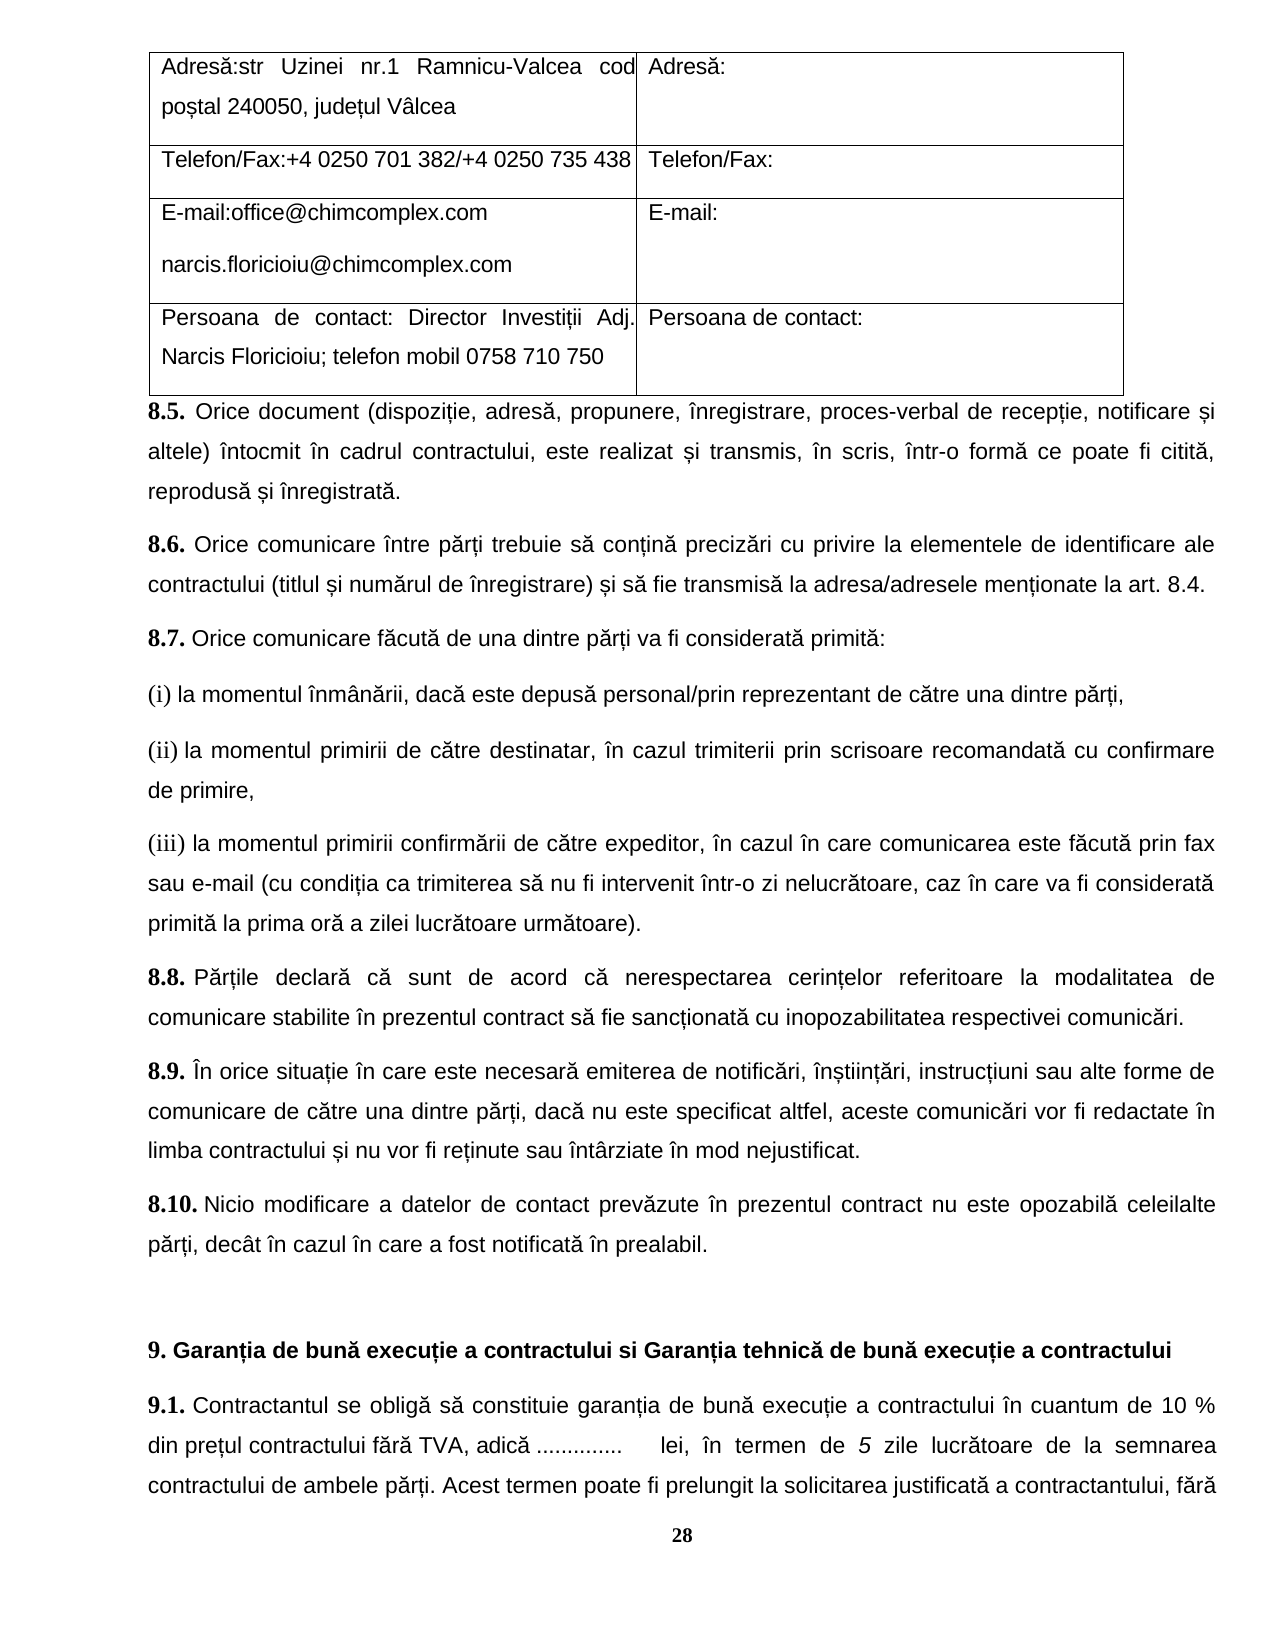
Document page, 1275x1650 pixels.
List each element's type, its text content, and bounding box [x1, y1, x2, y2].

list la momentul înmânării, dacă este depusă personal/prin reprezentant de către una dintre părți, [148, 679, 1227, 708]
list la momentul primirii confirmării de către expeditor, în cazul în care comunicarea este făcută prin fax sau e-mail (cu condiția ca trimiterea să nu fi intervenit într-o zi nelucrătoare, caz în care va fi considerată primită la prima oră a zilei lucrătoare următoare). [148, 828, 1216, 936]
list Orice comunicare între părți trebuie să conțină precizări cu privire la elementele de identificare ale contractului (titlul și numărul de înregistrare) și să fie transmisă la adresa/adresele menționate la art. 8.4. [148, 529, 1216, 598]
table_cell E-mail:office@chimcomplex.com narcis.floricioiu@chimcomplex.com [150, 199, 636, 303]
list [148, 1391, 1217, 1498]
subtitle Garanția de bună execuție a contractului si Garanția tehnică de bună execuție a contractului [148, 1335, 1227, 1364]
list Părțile declară că sunt de acord că nerespectarea cerințelor referitoare la modalitatea de comunicare stabilite în prezentul contract să fie sancționată cu inopozabilitatea respectivei comunicări. [148, 962, 1216, 1030]
list Orice document (dispoziție, adresă, propunere, înregistrare, proces-verbal de recepție, notificare și altele) întocmit în cadrul contractului, este realizat și transmis, în scris, într-o formă ce poate fi citită, reprodusă și înregistrată. [148, 396, 1216, 504]
table_cell Telefon/Fax:+4 0250 701 382/+4 0250 735 438 [150, 146, 636, 198]
table_cell Adresă:str Uzinei nr.1 Ramnicu-Valcea cod poștal 240050, județul Vâlcea [150, 53, 636, 144]
table_cell Adresă: [637, 53, 1123, 144]
list Orice comunicare făcută de una dintre părți va fi considerată primită: [148, 623, 1216, 652]
list În orice situație în care este necesară emiterea de notificări, înștiințări, instrucțiuni sau alte forme de comunicare de către una dintre părți, dacă nu este specificat altfel, aceste comunicări vor fi redactate în limba contractului și nu vor fi reținute sau întârziate în mod nejustificat. [148, 1056, 1216, 1163]
list la momentul primirii de către destinatar, în cazul trimiterii prin scrisoare recomandată cu confirmare de primire, [148, 735, 1216, 803]
list Nicio modificare a datelor de contact prevăzute în prezentul contract nu este opozabilă celeilalte părți, decât în cazul în care a fost notificată în prealabil. [148, 1189, 1216, 1257]
table_cell Telefon/Fax: [637, 146, 1123, 198]
table_cell E-mail: [637, 199, 1123, 303]
table_cell Persoana de contact: [637, 304, 1123, 395]
table_cell Persoana de contact: Director Investiții Adj. Narcis Floricioiu; telefon mobil 0758 710 750 [150, 304, 636, 395]
